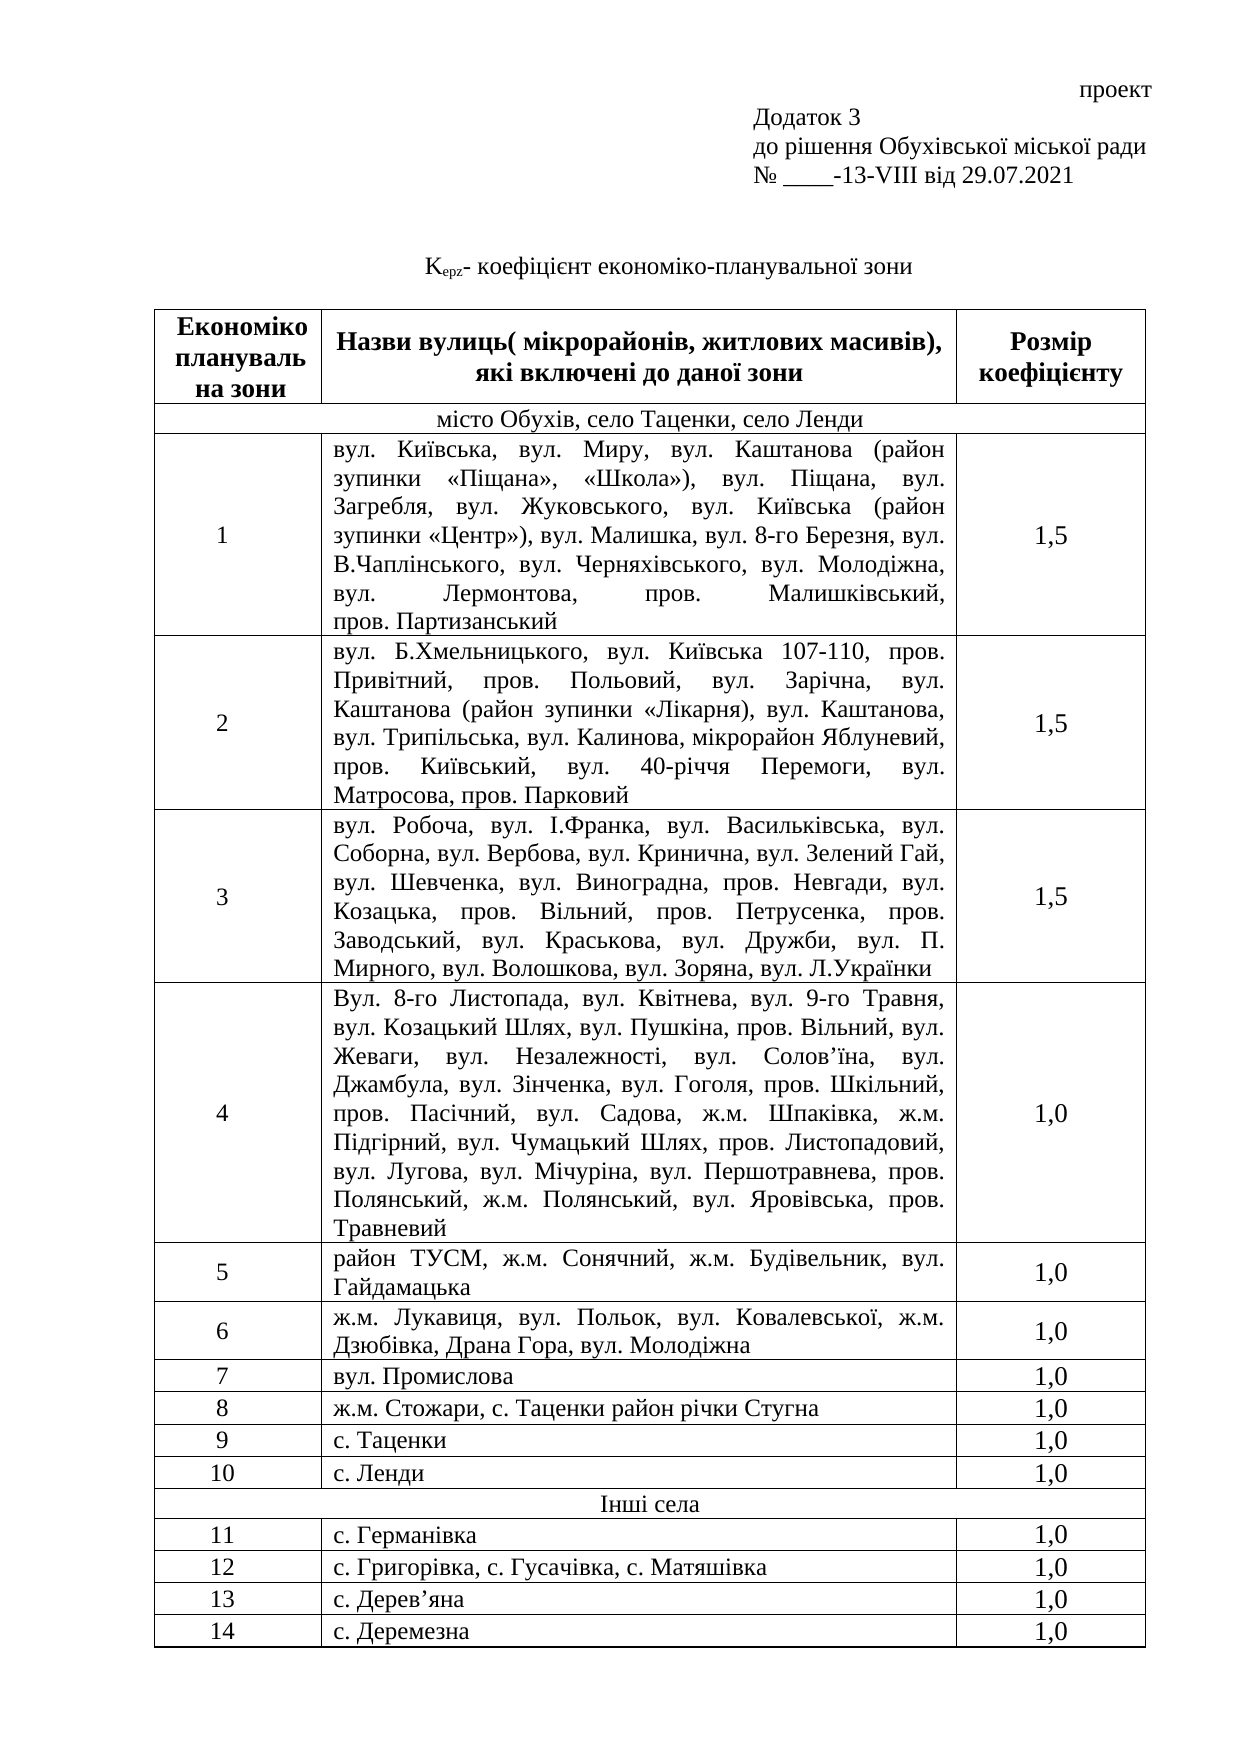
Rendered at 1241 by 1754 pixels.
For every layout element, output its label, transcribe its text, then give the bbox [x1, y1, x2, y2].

table_cell 1,0 [957, 1243, 1145, 1301]
table_cell 1,0 [957, 1551, 1145, 1582]
text до рішення Обухівської міської ради [148, 131, 1152, 160]
table_cell 14 [155, 1615, 321, 1646]
table_cell с. Таценки [322, 1425, 956, 1456]
table_cell вул. Промислова [322, 1360, 956, 1391]
table_cell 8 [155, 1392, 321, 1423]
table_cell Інші села [155, 1489, 1145, 1518]
table_cell 9 [155, 1425, 321, 1456]
table_cell 1 [155, 434, 321, 635]
table_cell 1,0 [957, 1583, 1145, 1614]
table_cell 1,0 [957, 1302, 1145, 1359]
table_cell ж.м. Стожари, с. Таценки район річки Стугна [322, 1392, 956, 1423]
table_cell 1,0 [957, 1457, 1145, 1488]
table_cell с. Ленди [322, 1457, 956, 1488]
table_cell 3 [155, 810, 321, 982]
table_cell вул. Б.Хмельницького, вул. Київська 107-110, пров. Привітний, пров. Польовий, вул. Зарічна, вул. Каштанова (район зупинки «Лікарня), вул. Каштанова, вул. Трипільська, вул. Калинова, мікрорайон Яблуневий, пров. Київський, вул. 40-річчя Перемоги, вул. Матросова, пров. Парковий [322, 636, 956, 809]
table_cell 1,0 [957, 1392, 1145, 1423]
table_cell 1,0 [957, 1615, 1145, 1646]
text Kepz- коефіцієнт економіко-планувальної зони [148, 251, 1152, 280]
table_cell Вул. 8-го Листопада, вул. Квітнева, вул. 9-го Травня, вул. Козацький Шлях, вул. Пушкіна, пров. Вільний, вул. Жеваги, вул. Незалежності, вул. Солов’їна, вул. Джамбула, вул. Зінченка, вул. Гоголя, пров. Шкільний, пров. Пасічний, вул. Садова, ж.м. Шпаківка, ж.м. Підгірний, вул. Чумацький Шлях, пров. Листопадовий, вул. Лугова, вул. Мічуріна, вул. Першотравнева, пров. Полянський, ж.м. Полянський, вул. Яровівська, пров. Травневий [322, 983, 956, 1242]
table_cell 1,5 [957, 810, 1145, 982]
table_cell вул. Робоча, вул. І.Франка, вул. Васильківська, вул. Соборна, вул. Вербова, вул. Кринична, вул. Зелений Гай, вул. Шевченка, вул. Виноградна, пров. Невгади, вул. Козацька, пров. Вільний, пров. Петрусенка, пров. Заводський, вул. Краськова, вул. Дружби, вул. П. Мирного, вул. Волошкова, вул. Зоряна, вул. Л.Українки [322, 810, 956, 982]
table_cell 5 [155, 1243, 321, 1301]
table_cell 13 [155, 1583, 321, 1614]
table_cell 7 [155, 1360, 321, 1391]
table_header Розмір коефіцієнту [957, 310, 1145, 403]
table_header Назви вулиць( мікрорайонів, житлових масивів), які включені до даної зони [322, 310, 956, 403]
table_cell с. Деремезна [322, 1615, 956, 1646]
table_cell 1,0 [957, 1425, 1145, 1456]
table_cell 11 [155, 1519, 321, 1550]
table_cell 1,5 [957, 636, 1145, 809]
table_cell 1,0 [957, 983, 1145, 1242]
table_cell с. Германівка [322, 1519, 956, 1550]
table_cell 6 [155, 1302, 321, 1359]
table_cell с. Григорівка, с. Гусачівка, с. Матяшівка [322, 1551, 956, 1582]
table_cell ж.м. Лукавиця, вул. Польок, вул. Ковалевської, ж.м. Дзюбівка, Драна Гора, вул. Молодіжна [322, 1302, 956, 1359]
table_cell 1,5 [957, 434, 1145, 635]
text № ____-13-VІIІ від 29.07.2021 [148, 160, 1152, 189]
table_cell 1,0 [957, 1519, 1145, 1550]
table_header Економіко планувальна зони [155, 310, 321, 403]
table_cell с. Дерев’яна [322, 1583, 956, 1614]
table_cell вул. Київська, вул. Миру, вул. Каштанова (район зупинки «Піщана», «Школа»), вул. Піщана, вул. Загребля, вул. Жуковського, вул. Київська (район зупинки «Центр»), вул. Малишка, вул. 8-го Березня, вул. В.Чаплінського, вул. Черняхівського, вул. Молодіжна, вул. Лермонтова, пров. Малишківський, пров. Партизанський [322, 434, 956, 635]
table_cell 10 [155, 1457, 321, 1488]
table_cell район ТУСМ, ж.м. Сонячний, ж.м. Будівельник, вул. Гайдамацька [322, 1243, 956, 1301]
table_cell місто Обухів, село Таценки, село Ленди [155, 404, 1145, 433]
table_cell 12 [155, 1551, 321, 1582]
table_cell 1,0 [957, 1360, 1145, 1391]
table_cell 4 [155, 983, 321, 1242]
table_cell 2 [155, 636, 321, 809]
text Додаток 3 [148, 102, 1152, 131]
